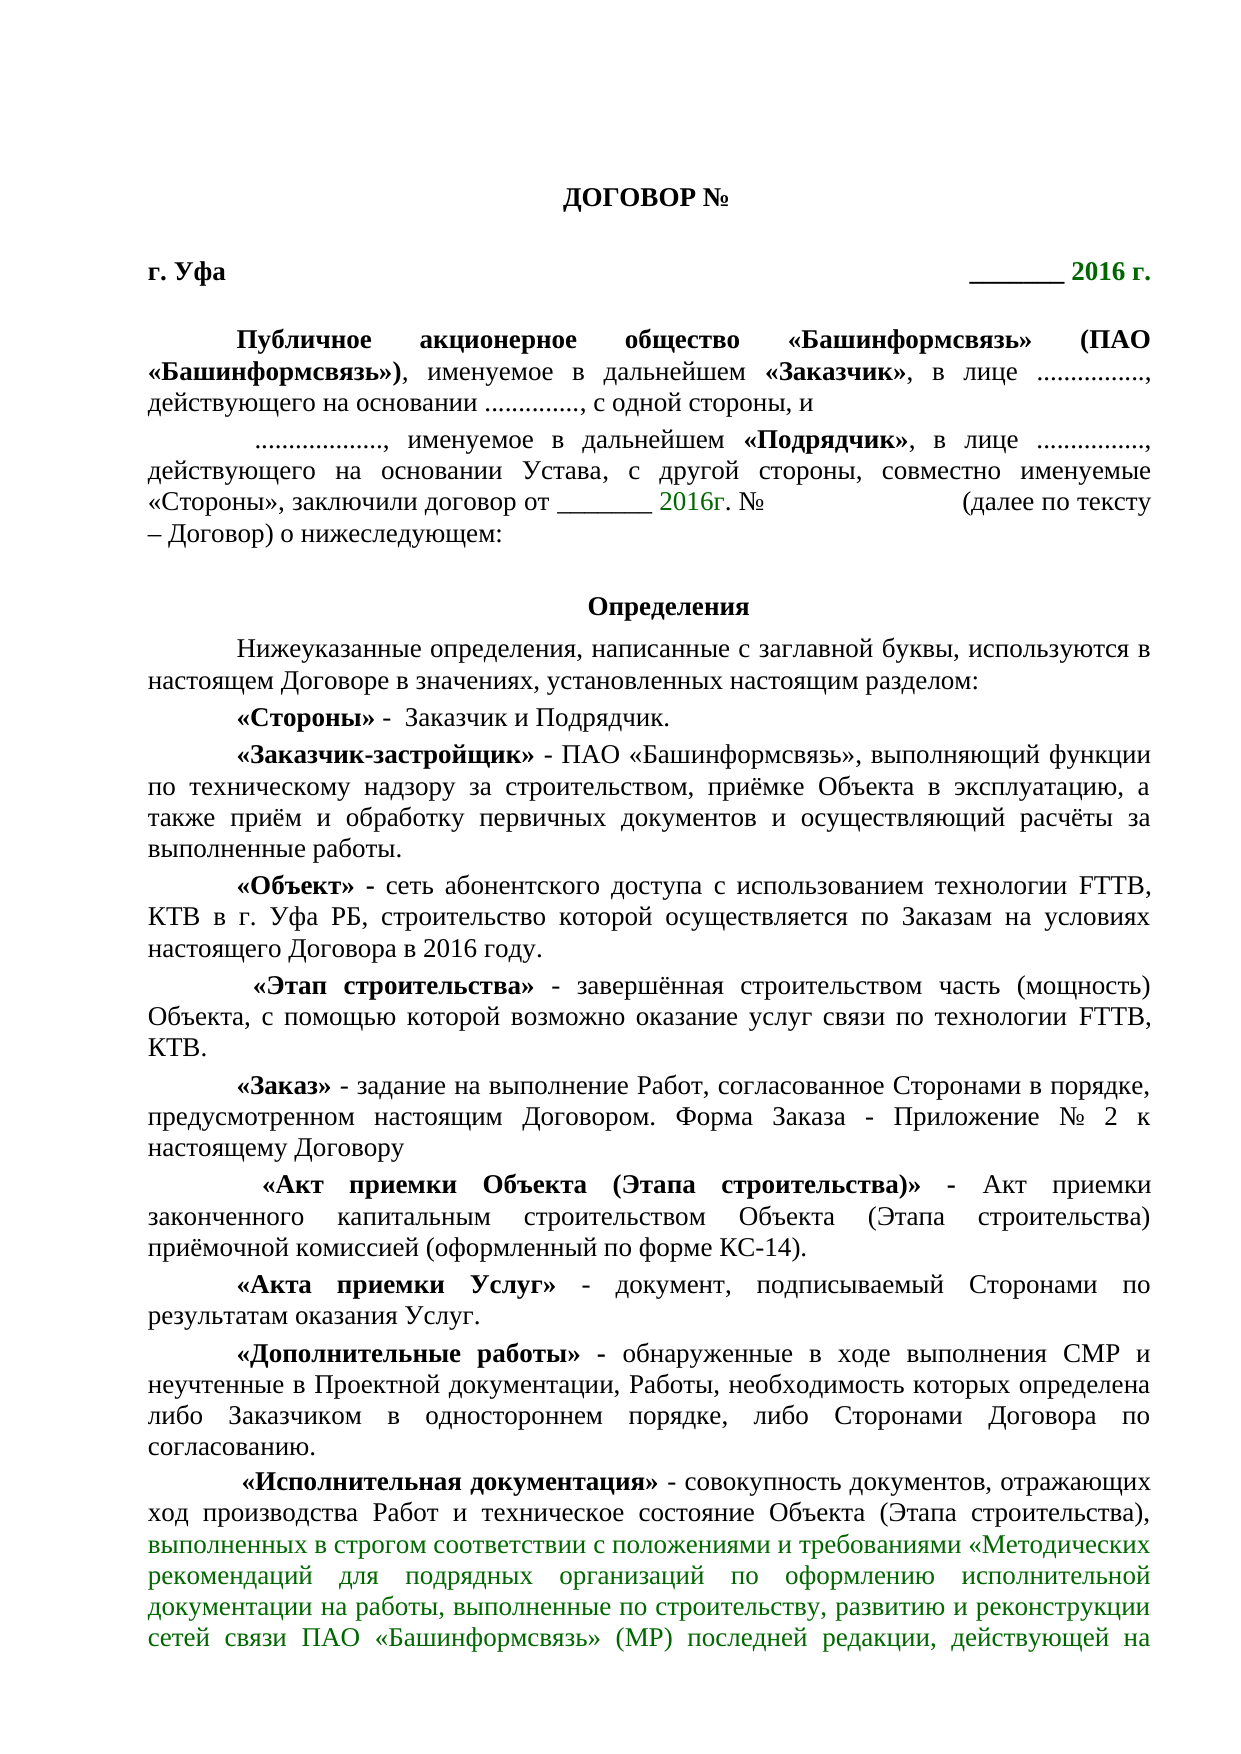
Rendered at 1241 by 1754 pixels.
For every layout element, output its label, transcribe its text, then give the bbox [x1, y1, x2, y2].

text «Заказчик-застройщик» - ПАО «Башинформсвязь», выполняющий функции по техническому надзору за строительством, приёмке Объекта в эксплуатацию, а также приём и обработку первичных документов и осуществляющий расчёты за выполненные работы. [148, 738, 1152, 863]
text «Объект» - сеть абонентского доступа с использованием технологии FTTB, КТВ в г. Уфа РБ, строительство которой осуществляется по Заказам на условиях настоящего Договора в 2016 году. [148, 869, 1152, 963]
text Определения [185, 590, 1152, 621]
text ..................., именуемое в дальнейшем «Подрядчик», в лице ................, действующего на основании Устава, с другой стороны, совместно именуемые «Стороны», заключили договор от _______ 2016г. № (далее по тексту – Договор) о нижеследующем: [148, 423, 1152, 548]
text «Этап строительства» - завершённая строительством часть (мощность) Объекта, с помощью которой возможно оказание услуг связи по технологии FTTB, КТВ. [148, 969, 1152, 1062]
text Нижеуказанные определения, написанные с заглавной буквы, используются в настоящем Договоре в значениях, установленных настоящим разделом: [148, 633, 1152, 695]
subtitle ДОГОВОР № [148, 181, 1152, 213]
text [148, 1465, 1152, 1652]
text г. Уфа _______ 2016 г. [148, 255, 1152, 286]
text «Дополнительные работы» - обнаруженные в ходе выполнения СМР и неучтенные в Проектной документации, Работы, необходимость которых определена либо Заказчиком в одностороннем порядке, либо Сторонами Договора по согласованию. [148, 1337, 1152, 1461]
text Публичное акционерное общество «Башинформсвязь» (ПАО «Башинформсвязь»), именуемое в дальнейшем «Заказчик», в лице ................, действующего на основании .............., с одной стороны, и [148, 323, 1152, 417]
text «Заказ» - задание на выполнение Работ, согласованное Сторонами в порядке, предусмотренном настоящим Договором. Форма Заказа - Приложение № 2 к настоящему Договору [148, 1069, 1152, 1162]
text «Акта приемки Услуг» - документ, подписываемый Сторонами по результатам оказания Услуг. [148, 1268, 1152, 1330]
text «Стороны» - Заказчик и Подрядчик. [148, 701, 1152, 732]
text «Акт приемки Объекта (Этапа строительства)» - Акт приемки законченного капитальным строительством Объекта (Этапа строительства) приёмочной комиссией (оформленный по форме КС-14). [148, 1168, 1152, 1262]
